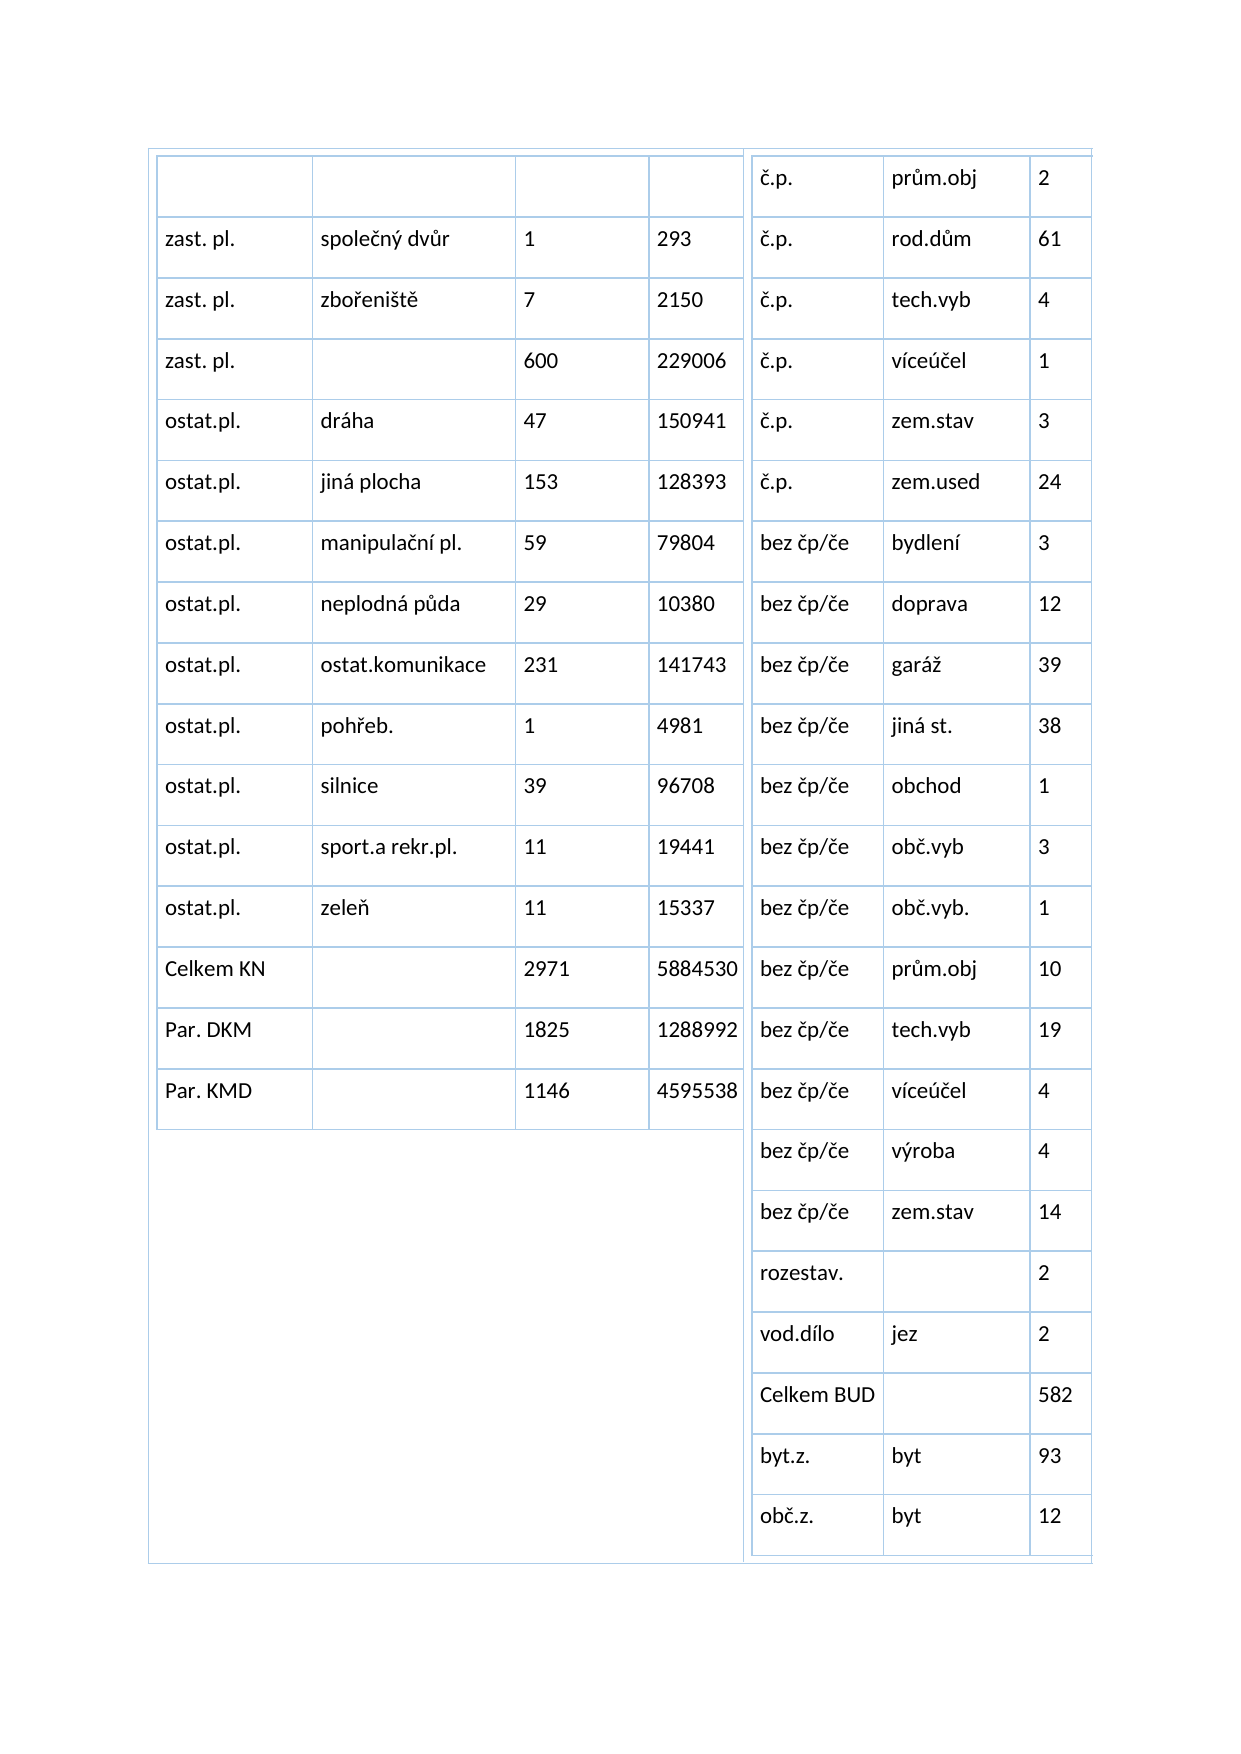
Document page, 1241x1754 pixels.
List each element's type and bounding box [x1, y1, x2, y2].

table_cell [149, 149, 743, 1562]
table_cell [744, 149, 1091, 1562]
